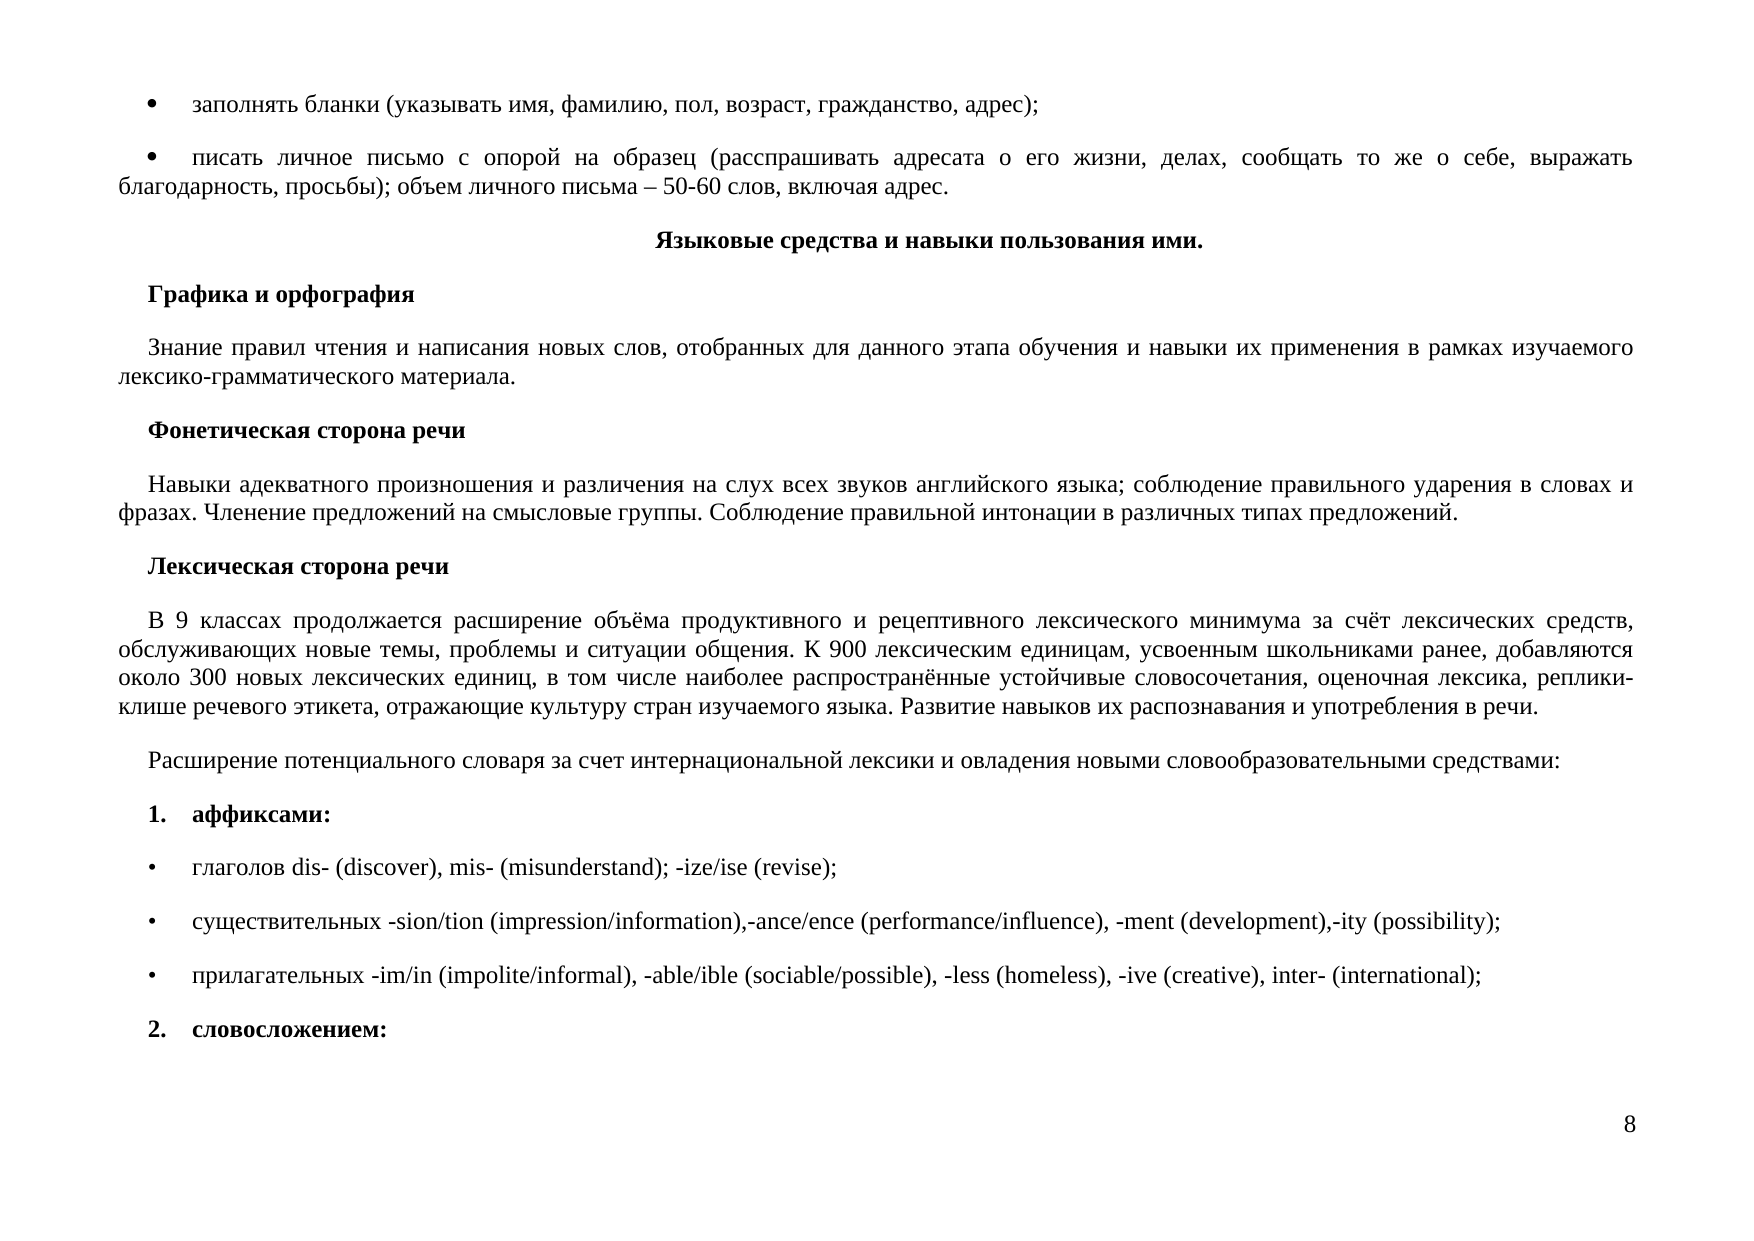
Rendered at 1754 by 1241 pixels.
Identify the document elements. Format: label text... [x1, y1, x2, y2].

text В 9 классах продолжается расширение объёма продуктивного и рецептивного лексического минимума за счёт лексических средств, обслуживающих новые темы, проблемы и ситуации общения. К 900 лексическим единицам, усвоенным школьниками ранее, добавляются около 300 новых лексических единиц, в том числе наиболее распространённые устойчивые словосочетания, оценочная лексика, реплики-клише речевого этикета, отражающие культуру стран изучаемого языка. Развитие навыков их распознавания и употребления в речи. [118, 605, 1636, 720]
list писать личное письмо с опорой на образец (расспрашивать адресата о его жизни, делах, сообщать то же о себе, выражать благодарность, просьбы); объем личного письма – 50-60 слов, включая адрес. [118, 142, 1636, 200]
list существительных -sion/tion (impression/information),-ance/ence (performance/influence), -ment (development),-ity (possibility); [118, 906, 1636, 935]
text Знание правил чтения и написания новых слов, отобранных для данного этапа обучения и навыки их применения в рамках изучаемого лексико-грамматического материала. [118, 332, 1636, 390]
text Расширение потенциального словаря за счет интернациональной лексики и овладения новыми словообразовательными средствами: [118, 745, 1636, 774]
list аффиксами: [118, 799, 1636, 827]
list прилагательных -im/in (impolite/informal), -able/ible (sociable/possible), -less (homeless), -ive (creative), inter- (international); [118, 960, 1636, 989]
list словосложением: [118, 1014, 1636, 1042]
text Фонетическая сторона речи [118, 415, 1636, 444]
text Навыки адекватного произношения и различения на слух всех звуков английского языка; соблюдение правильного ударения в словах и фразах. Членение предложений на смысловые группы. Соблюдение правильной интонации в различных типах предложений. [118, 469, 1636, 526]
list глаголов dis- (discover), mis- (misunderstand); -ize/ise (revise); [118, 852, 1636, 881]
text Графика и орфография [118, 279, 1636, 307]
text Языковые средства и навыки пользования ими. [193, 225, 1636, 254]
text Лексическая сторона речи [118, 551, 1636, 580]
list заполнять бланки (указывать имя, фамилию, пол, возраст, гражданство, адрес); [118, 89, 1636, 117]
